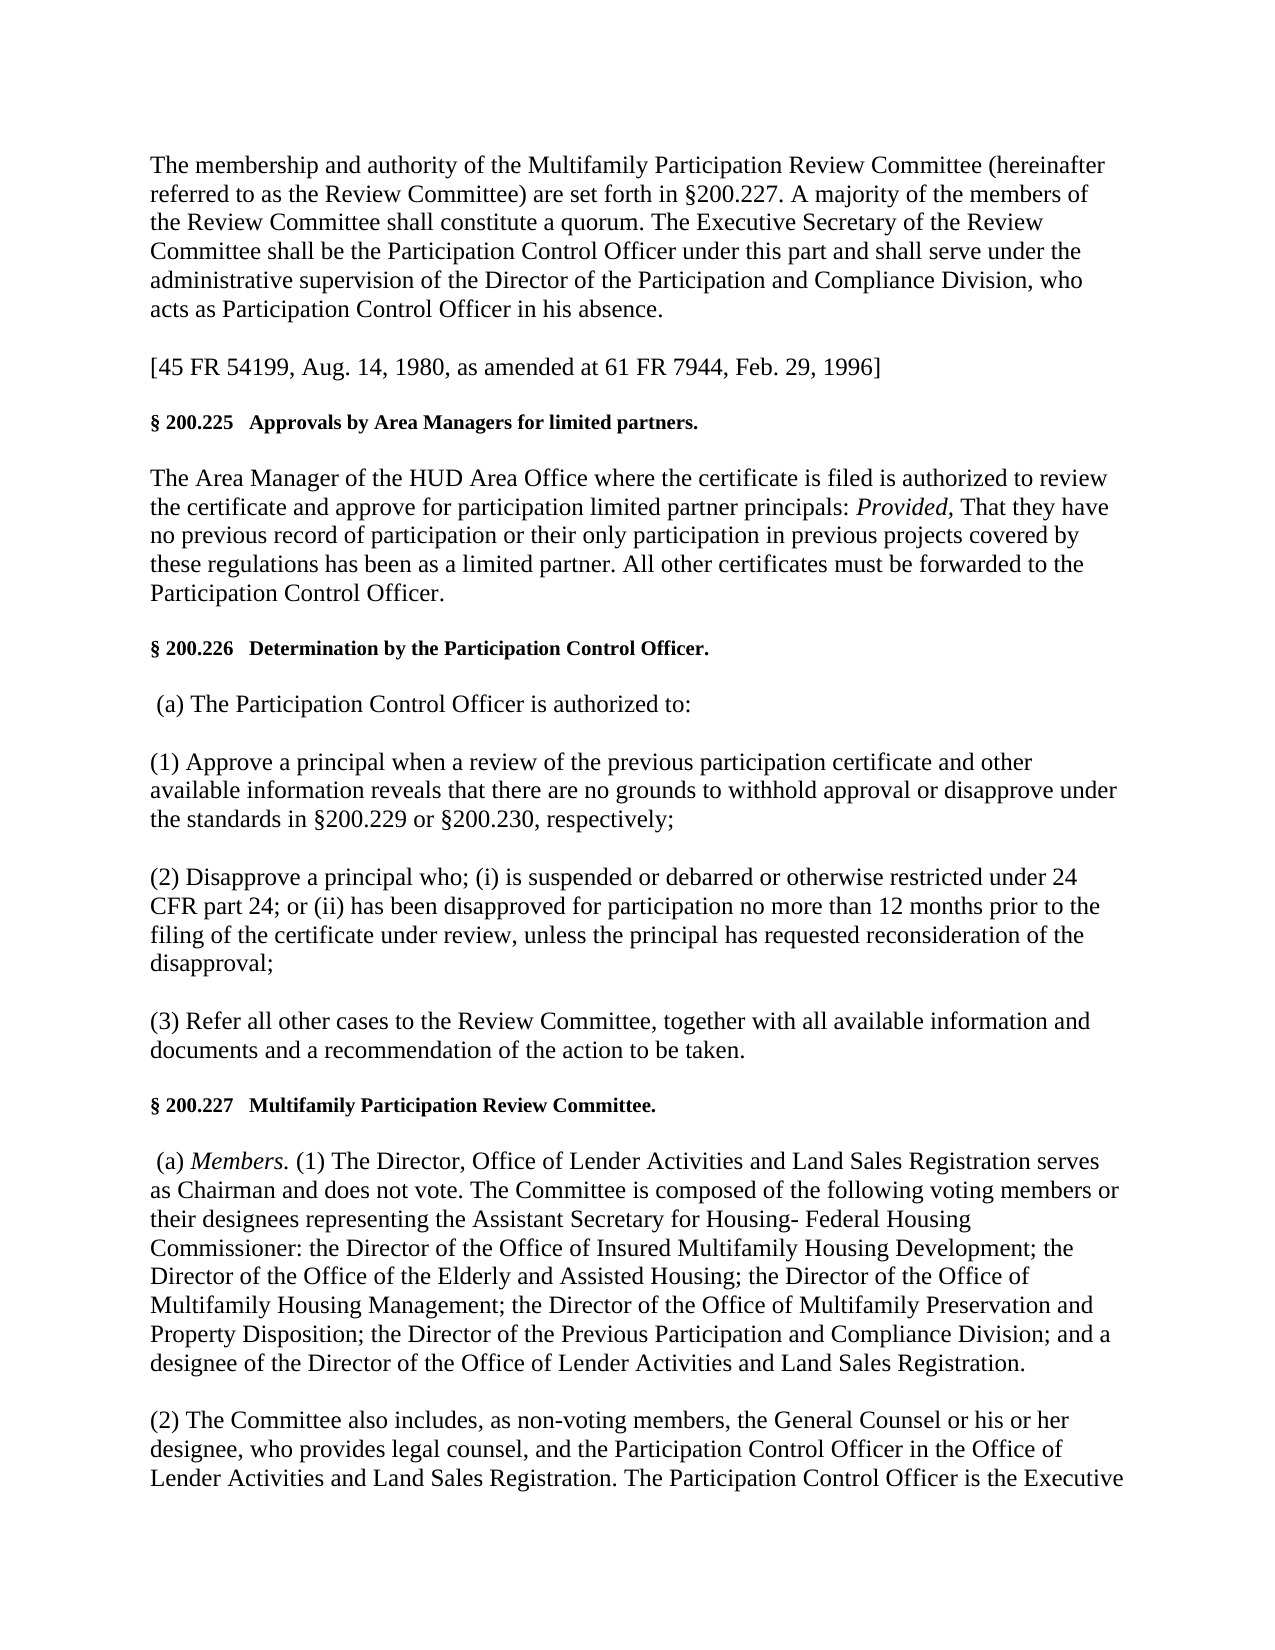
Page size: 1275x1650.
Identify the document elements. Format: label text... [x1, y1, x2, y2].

text The membership and authority of the Multifamily Participation Review Committee (hereinafter referred to as the Review Committee) are set forth in §200.227. A majority of the members of the Review Committee shall constitute a quorum. The Executive Secretary of the Review Committee shall be the Participation Control Officer under this part and shall serve under the administrative supervision of the Director of the Participation and Compliance Division, who acts as Participation Control Officer in his absence. [150, 150, 1125, 322]
text (3) Refer all other cases to the Review Committee, together with all available information and documents and a recommendation of the action to be taken. [150, 1006, 1125, 1064]
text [150, 1406, 1125, 1492]
text (a) Members. (1) The Director, Office of Lender Activities and Land Sales Registration serves as Chairman and does not vote. The Committee is composed of the following voting members or their designees representing the Assistant Secretary for Housing- Federal Housing Commissioner: the Director of the Office of Insured Multifamily Housing Development; the Director of the Office of the Elderly and Assisted Housing; the Director of the Office of Multifamily Housing Management; the Director of the Office of Multifamily Preservation and Property Disposition; the Director of the Previous Participation and Compliance Division; and a designee of the Director of the Office of Lender Activities and Land Sales Registration. [150, 1146, 1125, 1376]
text § 200.225 Approvals by Area Managers for limited partners. [150, 409, 1125, 434]
text The Area Manager of the HUD Area Office where the certificate is filed is authorized to review the certificate and approve for participation limited partner principals: Provided, That they have no previous record of participation or their only participation in previous projects covered by these regulations has been as a limited partner. All other certificates must be forwarded to the Participation Control Officer. [150, 463, 1125, 607]
text § 200.226 Determination by the Participation Control Officer. [150, 636, 1125, 660]
text (a) The Participation Control Officer is authorized to: [150, 689, 1125, 718]
text (1) Approve a principal when a review of the previous participation certificate and other available information reveals that there are no grounds to withhold approval or disapprove under the standards in §200.229 or §200.230, respectively; [150, 747, 1125, 833]
text (2) Disapprove a principal who; (i) is suspended or debarred or otherwise restricted under 24 CFR part 24; or (ii) has been disapproved for participation no more than 12 months prior to the filing of the certificate under review, unless the principal has requested reconsideration of the disapproval; [150, 862, 1125, 977]
text § 200.227 Multifamily Participation Review Committee. [150, 1093, 1125, 1117]
text [45 FR 54199, , as amended at 61 FR 7944, ] [150, 352, 1125, 380]
